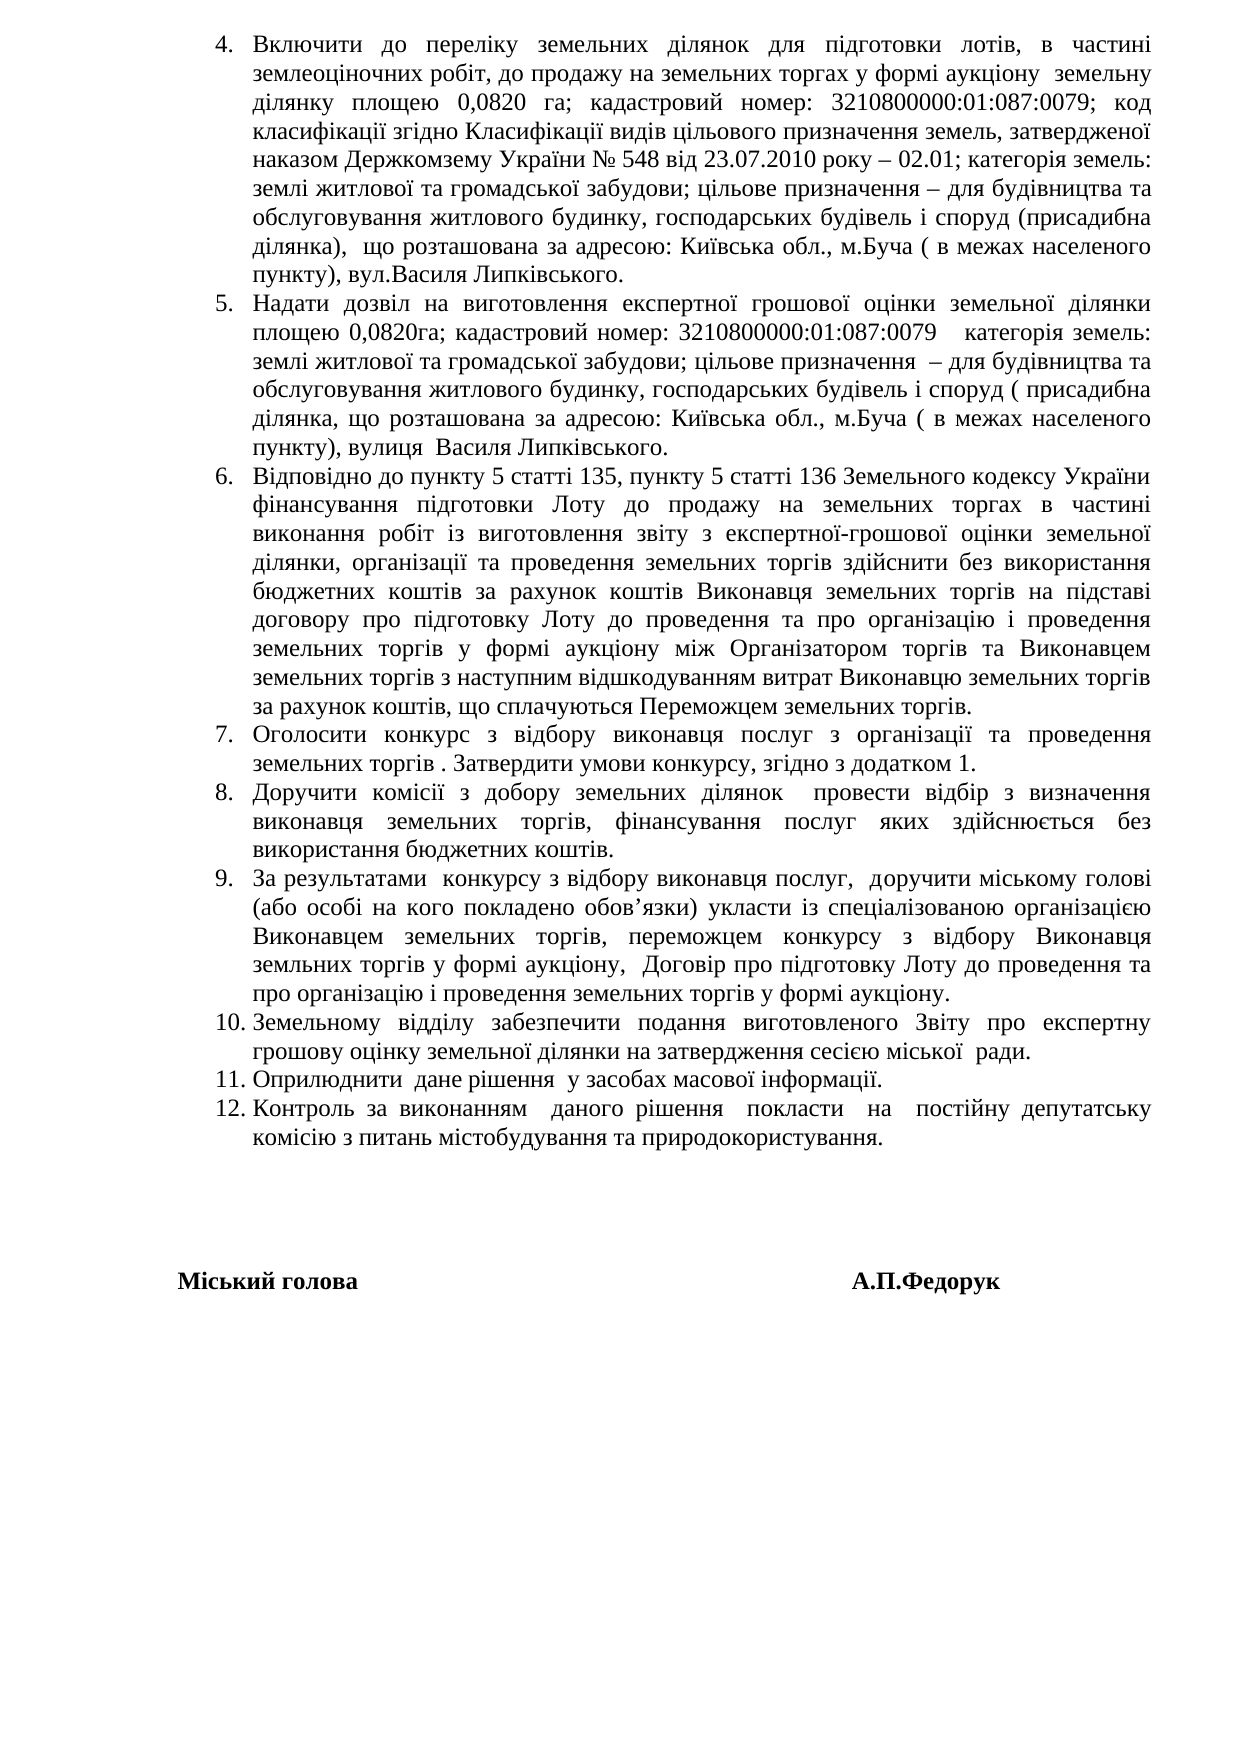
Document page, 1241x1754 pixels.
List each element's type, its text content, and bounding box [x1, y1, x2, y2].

list Земельному відділу забезпечити подання виготовленого Звіту про експертну грошову оцінку земельної ділянки на затвердження сесією міської ради. [215, 1007, 1152, 1064]
list Оголосити конкурс з відбору виконавця послуг з організації та проведення земельних торгів . Затвердити умови конкурсу, згідно з додатком 1. [215, 719, 1152, 777]
list За результатами конкурсу з відбору виконавця послуг, доручити міському голові (або особі на кого покладено обов’язки) укласти із спеціалізованою організацією Виконавцем земельних торгів, переможцем конкурсу з відбору Виконавця земльних торгів у формі аукціону, Договір про підготовку Лоту до проведення та про організацію і проведення земельних торгів у формі аукціону. [215, 863, 1152, 1007]
list Надати дозвіл на виготовлення експертної грошової оцінки земельної ділянки площею 0,0820га; кадастровий номер: 3210800000:01:087:0079 категорія земель: землі житлової та громадської забудови; цільове призначення – для будівництва та обслуговування житлового будинку, господарських будівель і споруд ( присадибна ділянка, що розташована за адресою: Київська обл., м.Буча ( в межах населеного пункту), вулиця Василя Липківського. [215, 288, 1152, 461]
list Контроль за виконанням даного рішення покласти на постійну депутатську комісію з питань містобудування та природокористування. [215, 1093, 1152, 1151]
list Оприлюднити дане рішення у засобах масової інформації. [215, 1064, 1152, 1093]
list Відповідно до пункту 5 статті 135, пункту 5 статті 136 Земельного кодексу України фінансування підготовки Лоту до продажу на земельних торгах в частині виконання робіт із виготовлення звіту з експертної-грошової оцінки земельної ділянки, організації та проведення земельних торгів здійснити без використання бюджетних коштів за рахунок коштів Виконавця земельних торгів на підставі договору про підготовку Лоту до проведення та про організацію і проведення земельних торгів у формі аукціону між Організатором торгів та Виконавцем земельних торгів з наступним відшкодуванням витрат Виконавцю земельних торгів за рахунок коштів, що сплачуються Переможцем земельних торгів. [215, 461, 1152, 719]
list Включити до переліку земельних ділянок для підготовки лотів, в частині землеоціночних робіт, до продажу на земельних торгах у формі аукціону земельну ділянку площею 0,0820 га; кадастровий номер: 3210800000:01:087:0079; код класифікації згідно Класифікації видів цільового призначення земель, затвердженої наказом Держкомзему України № 548 від 23.07.2010 року – 02.01; категорія земель: землі житлової та громадської забудови; цільове призначення – для будівництва та обслуговування житлового будинку, господарських будівель і споруд (присадибна ділянка), що розташована за адресою: Київська обл., м.Буча ( в межах населеного пункту), вул.Василя Липківського. [215, 29, 1152, 288]
text Міський голова А.П.Федорук [177, 1266, 1152, 1294]
list Доручити комісії з добору земельних ділянок провести відбір з визначення виконавця земельних торгів, фінансування послуг яких здійснюється без використання бюджетних коштів. [215, 777, 1152, 863]
